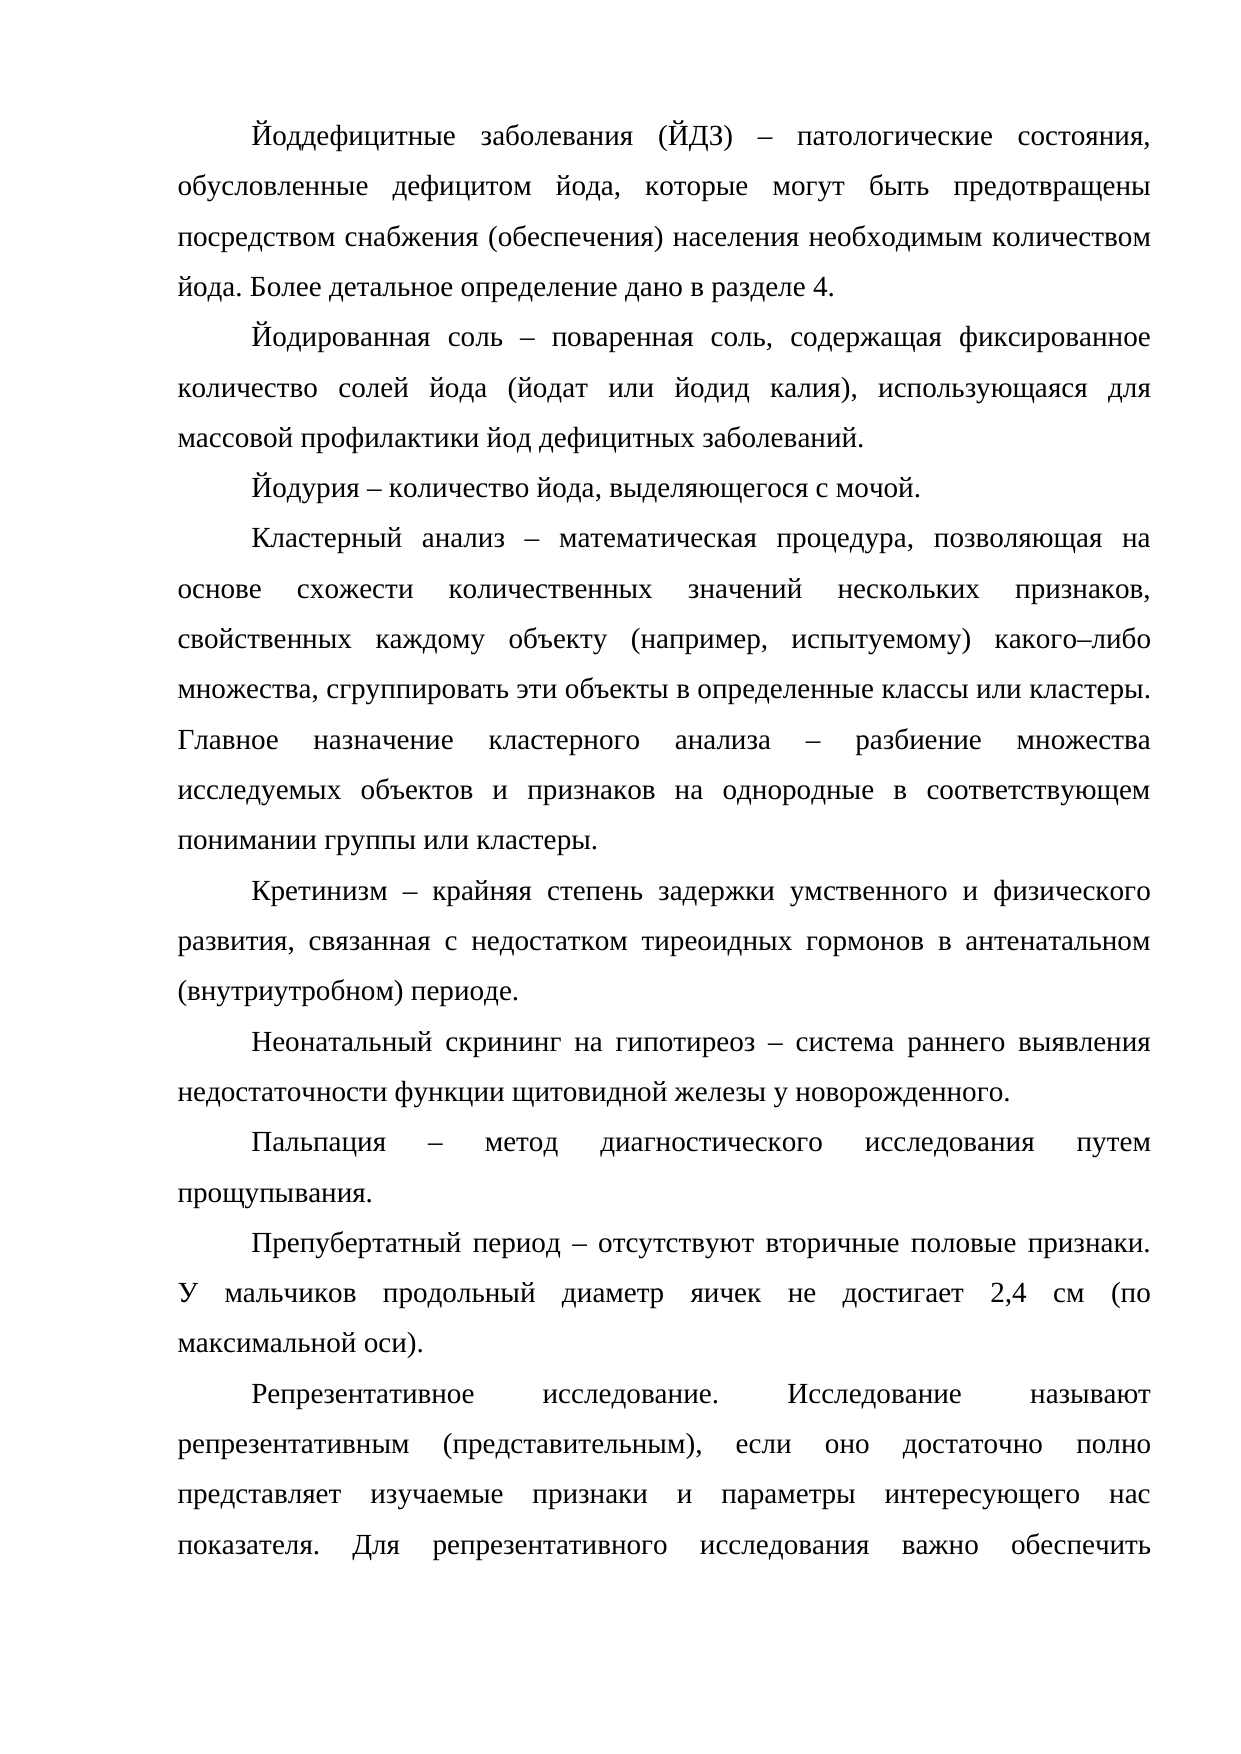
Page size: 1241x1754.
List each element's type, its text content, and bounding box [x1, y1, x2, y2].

text Препубертатный период – отсутствуют вторичные половые признаки. У мальчиков продольный диаметр яичек не достигает 2,4 см (по максимальной оси). [177, 1225, 1152, 1359]
text Йоддефицитные заболевания (ЙДЗ) – патологические состояния, обусловленные дефицитом йода, которые могут быть предотвращены посредством снабжения (обеспечения) населения необходимым количеством йода. Более детальное определение дано в разделе 4. [177, 118, 1152, 303]
text Йодированная соль – поваренная соль, содержащая фиксированное количество солей йода (йодат или йодид калия), использующаяся для массовой профилактики йод дефицитных заболеваний. [177, 319, 1152, 453]
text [177, 1376, 1152, 1560]
text Неонатальный скрининг на гипотиреоз – система раннего выявления недостаточности функции щитовидной железы у новорожденного. [177, 1024, 1152, 1108]
text Пальпация – метод диагностического исследования путем прощупывания. [177, 1124, 1152, 1208]
text Йодурия – количество йода, выделяющегося с мочой. [177, 470, 1152, 504]
text Кластерный анализ – математическая процедура, позволяющая на основе схожести количественных значений нескольких признаков, свойственных каждому объекту (например, испытуемому) какого–либо множества, сгруппировать эти объекты в определенные классы или кластеры. Главное назначение кластерного анализа – разбиение множества исследуемых объектов и признаков на однородные в соответствующем понимании группы или кластеры. [177, 521, 1152, 856]
text Кретинизм – крайняя степень задержки умственного и физического развития, связанная с недостатком тиреоидных гормонов в антенатальном (внутриутробном) периоде. [177, 873, 1152, 1007]
